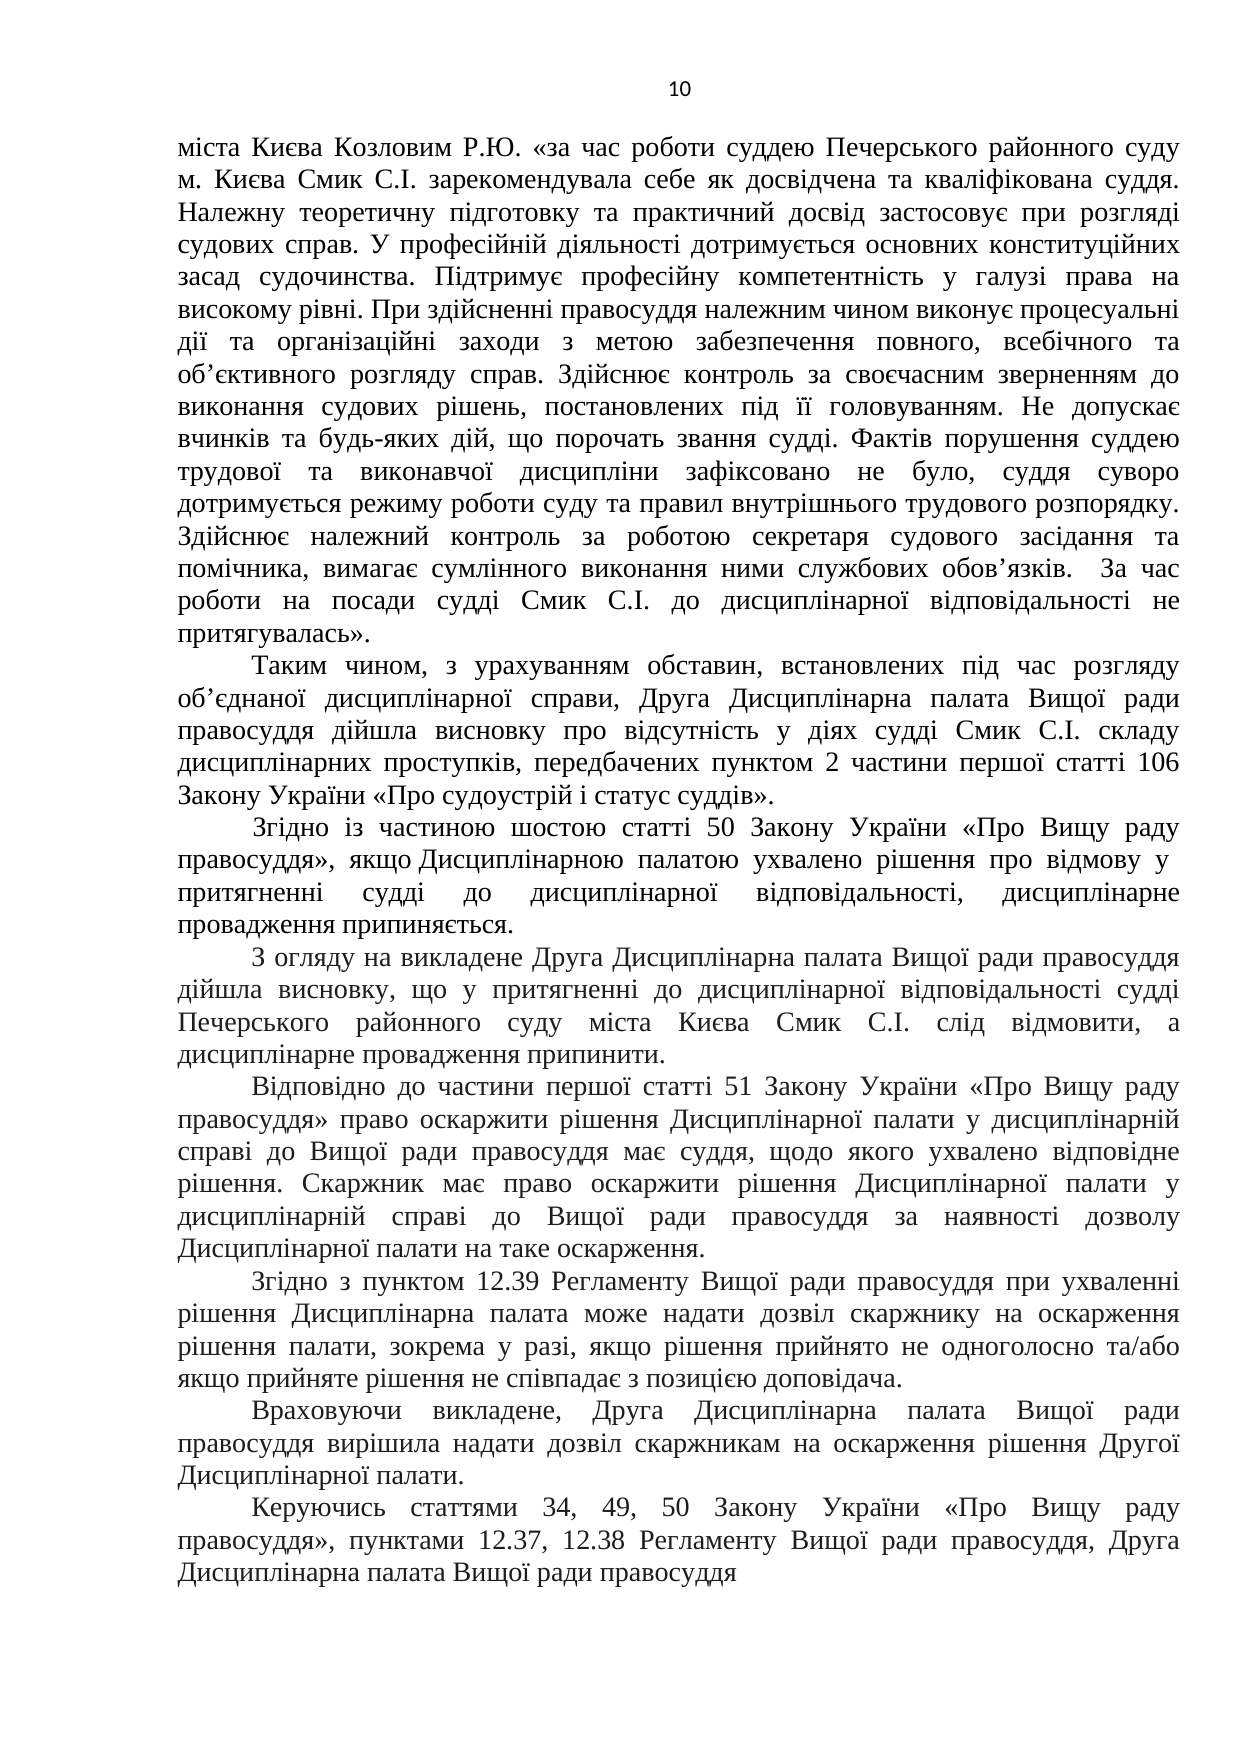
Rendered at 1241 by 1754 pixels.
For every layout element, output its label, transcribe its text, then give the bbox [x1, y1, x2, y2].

text З огляду на викладене Друга Дисциплінарна палата Вищої ради правосуддя дійшла висновку, що у притягненні до дисциплінарної відповідальності судді Печерського районного суду міста Києва Смик С.І. слід відмовити, а дисциплінарне провадження припинити. [177, 940, 1181, 1069]
text Враховуючи викладене, Друга Дисциплінарна палата Вищої ради правосуддя вирішила надати дозвіл скаржникам на оскарження рішення Другої Дисциплінарної палати. [177, 1393, 1181, 1491]
text Згідно із частиною шостою статті 50 Закону України «Про Вищу раду правосуддя», якщо Дисциплінарною палатою ухвалено рішення про відмову у [177, 810, 1181, 875]
text Відповідно до частини першої статті 51 Закону України «Про Вищу раду правосуддя» право оскаржити рішення Дисциплінарної палати у дисциплінарній справі до Вищої ради правосуддя має суддя, щодо якого ухвалено відповідне рішення. Скаржник має право оскаржити рішення Дисциплінарної палати у дисциплінарній справі до Вищої ради правосуддя за наявності дозволу Дисциплінарної палати на таке оскарження. [177, 1069, 1181, 1264]
text Згідно з пунктом 12.39 Регламенту Вищої ради правосуддя при ухваленні рішення Дисциплінарна палата може надати дозвіл скаржнику на оскарження рішення палати, зокрема у разі, якщо рішення прийнято не одноголосно та/або якщо прийняте рішення не співпадає з позицією доповідача. [177, 1264, 1181, 1393]
text притягненні судді до дисциплінарної відповідальності, дисциплінарне провадження припиняється. [177, 875, 1181, 940]
text Керуючись статтями 34, 49, 50 Закону України «Про Вищу раду правосуддя», пунктами 12.37, 12.38 Регламенту Вищої ради правосуддя, Друга Дисциплінарна палата Вищої ради правосуддя [177, 1491, 1181, 1588]
text Таким чином, з урахуванням обставин, встановлених під час розгляду об’єднаної дисциплінарної справи, Друга Дисциплінарна палата Вищої ради правосуддя дійшла висновку про відсутність у діях судді Смик С.І. складу дисциплінарних проступків, передбачених пунктом 2 частини першої статті 106 Закону України «Про судоустрій і статус суддів». [177, 648, 1181, 810]
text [177, 130, 1181, 648]
